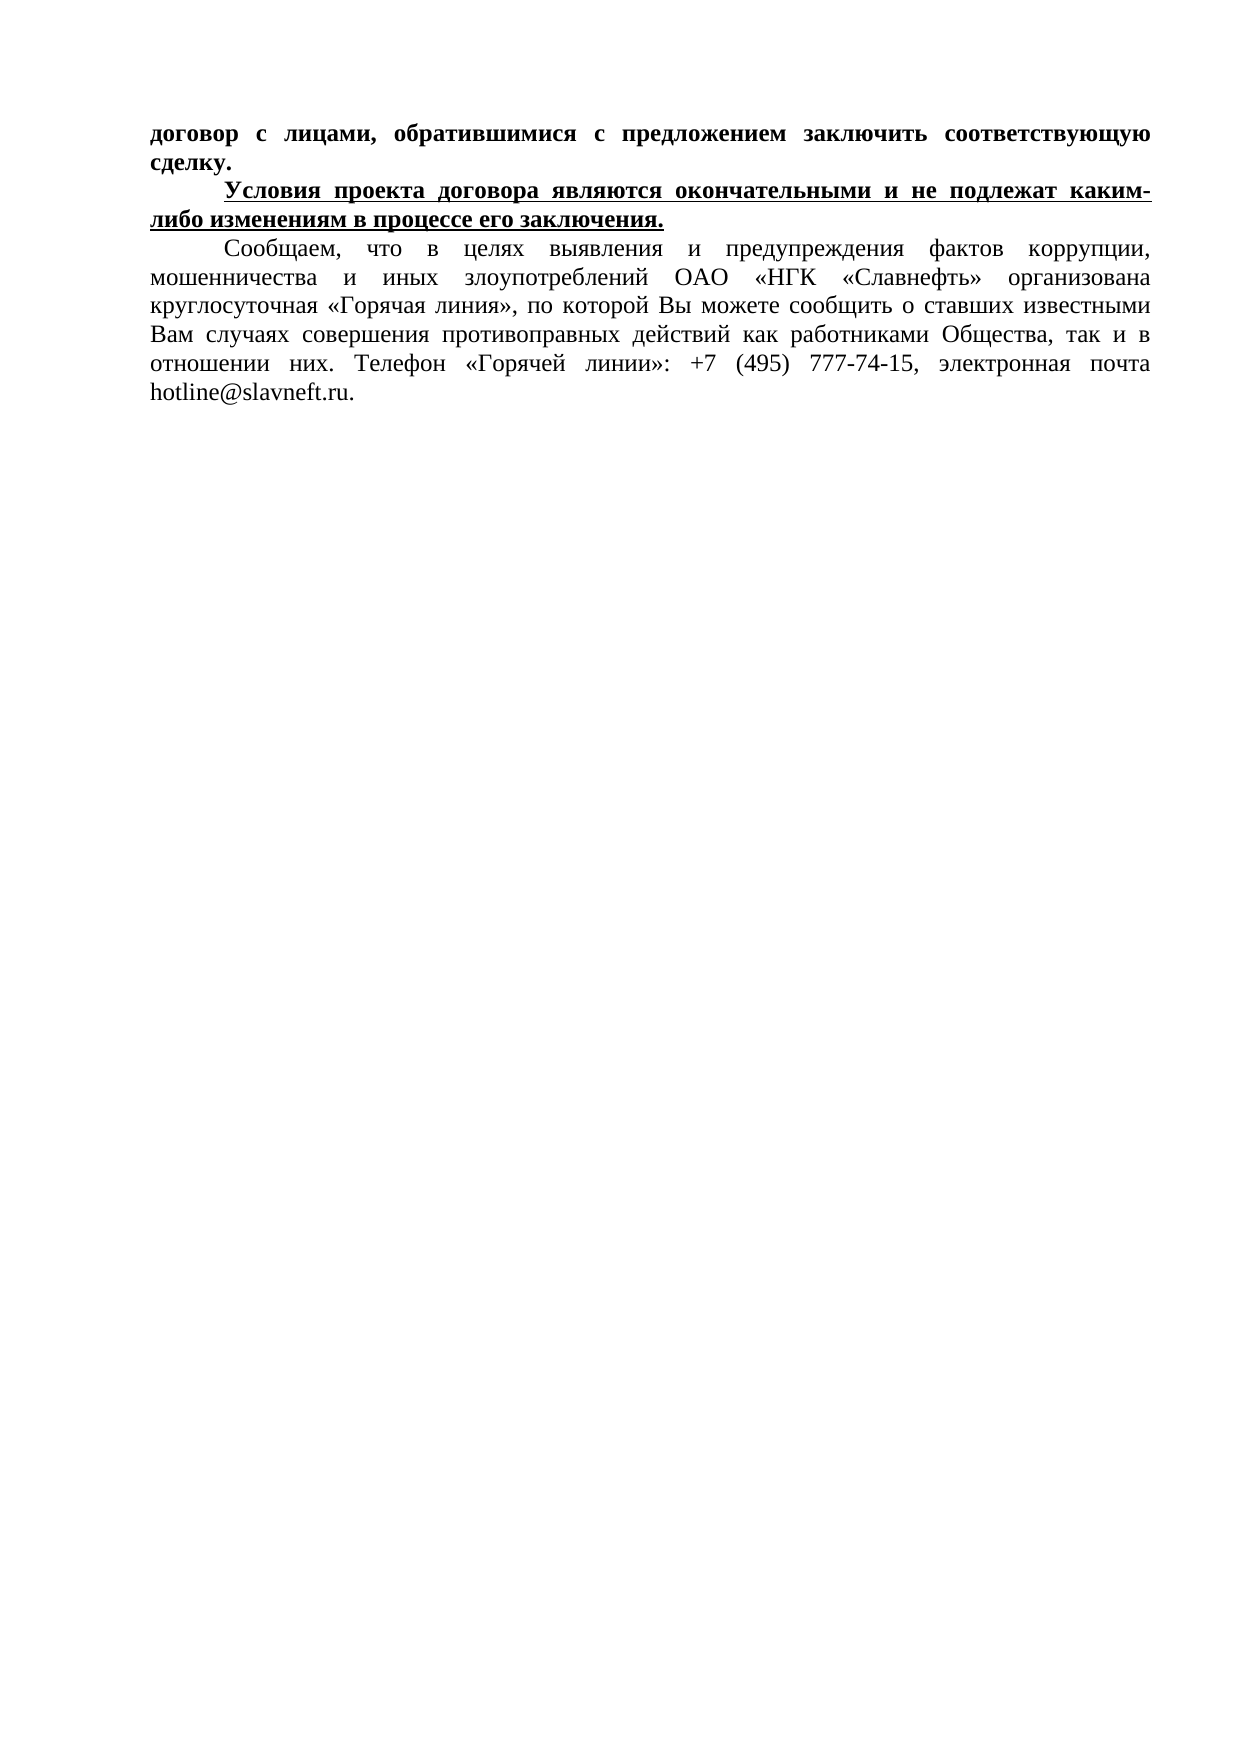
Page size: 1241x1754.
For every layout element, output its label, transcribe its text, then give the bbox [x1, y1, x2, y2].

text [150, 118, 1152, 176]
text Сообщаем, что в целях выявления и предупреждения фактов коррупции, мошенничества и иных злоупотреблений ОАО «НГК «Славнефть» организована круглосуточная «Горячая линия», по которой Вы можете сообщить о ставших известными Вам случаях совершения противоправных действий как работниками Общества, так и в отношении них. Телефон «Горячей линии»: +7 (495) 777-74-15, электронная почта hotline@slavneft.ru. [150, 233, 1152, 406]
text Условия проекта договора являются окончательными и не подлежат каким-либо изменениям в процессе его заключения. [150, 176, 1152, 233]
